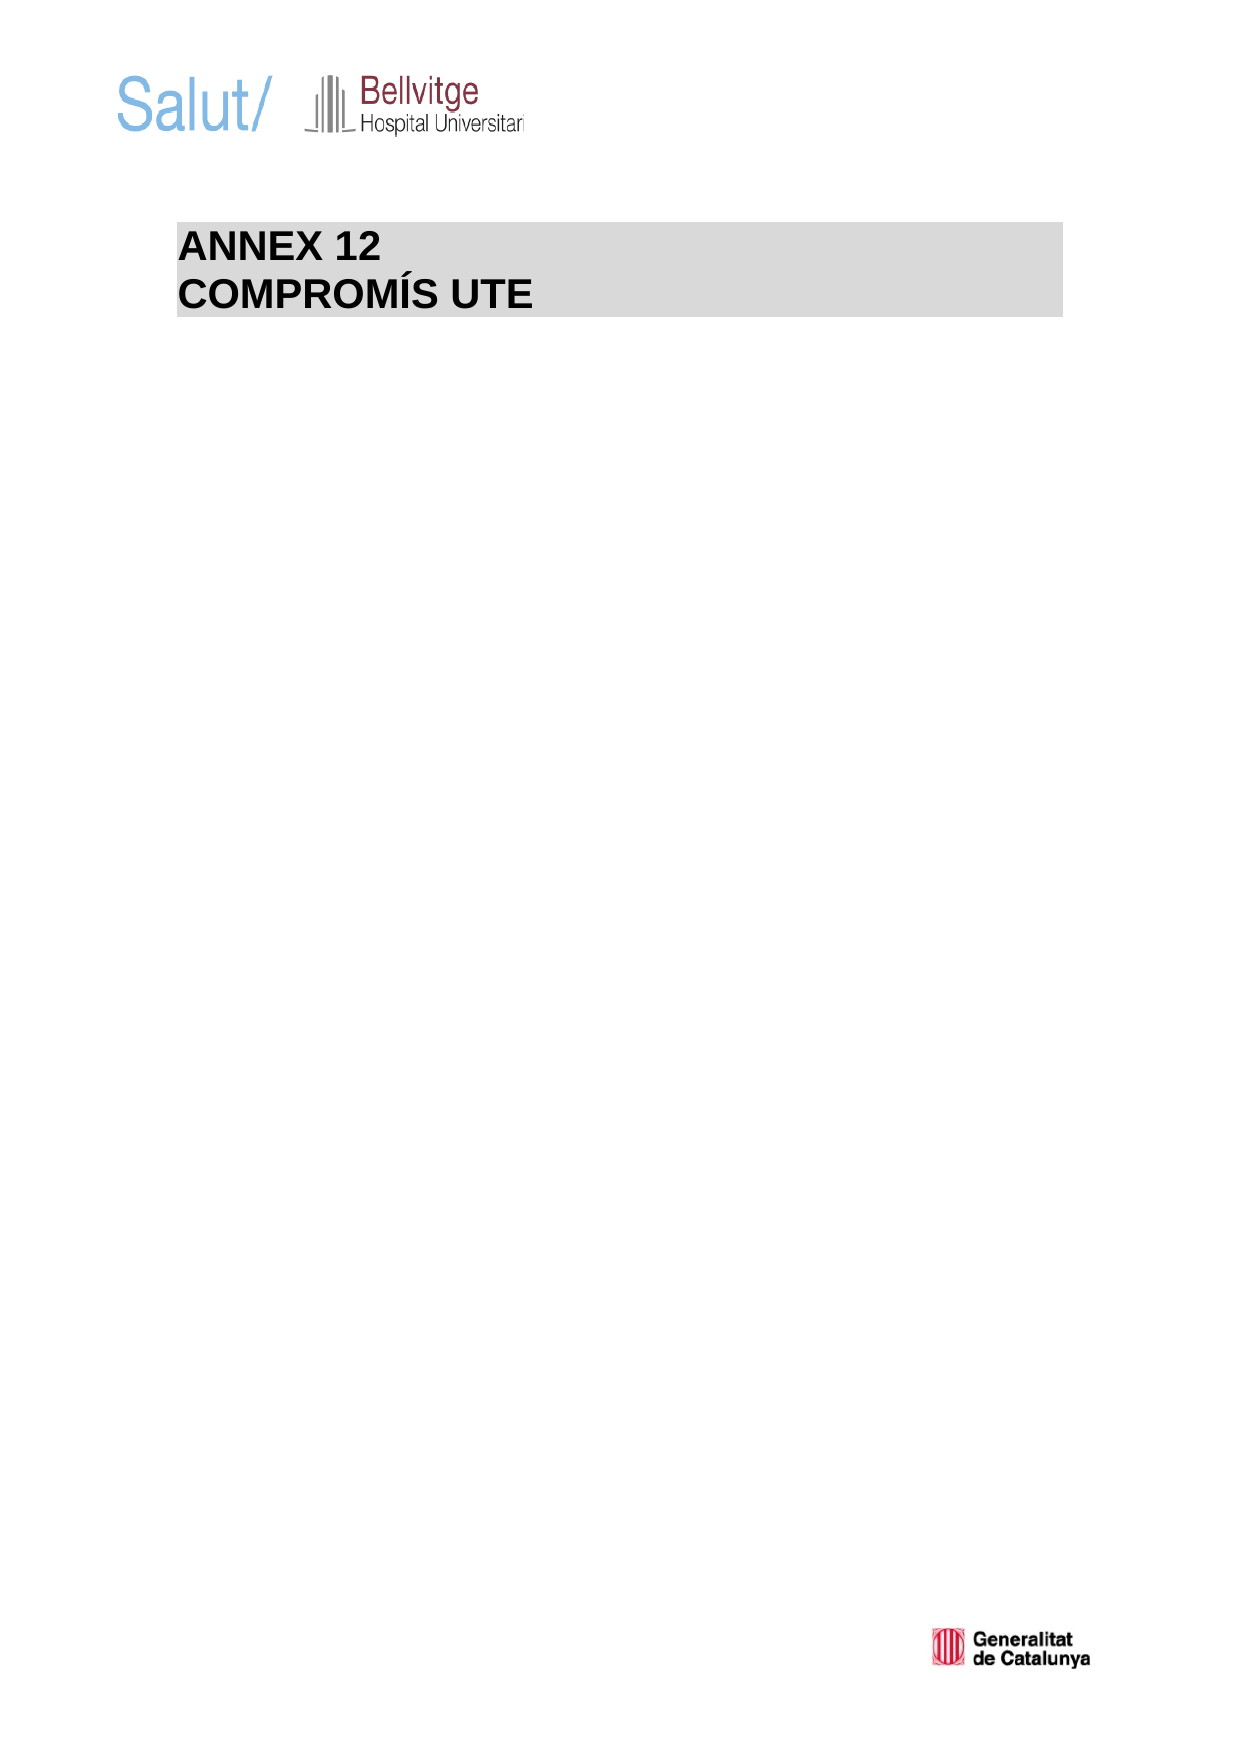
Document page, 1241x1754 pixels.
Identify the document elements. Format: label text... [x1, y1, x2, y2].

text COMPROMÍS UTE [177, 269, 1063, 317]
text ANNEX 12 [177, 222, 1063, 269]
picture [893, 1621, 1129, 1674]
picture [117, 75, 524, 137]
